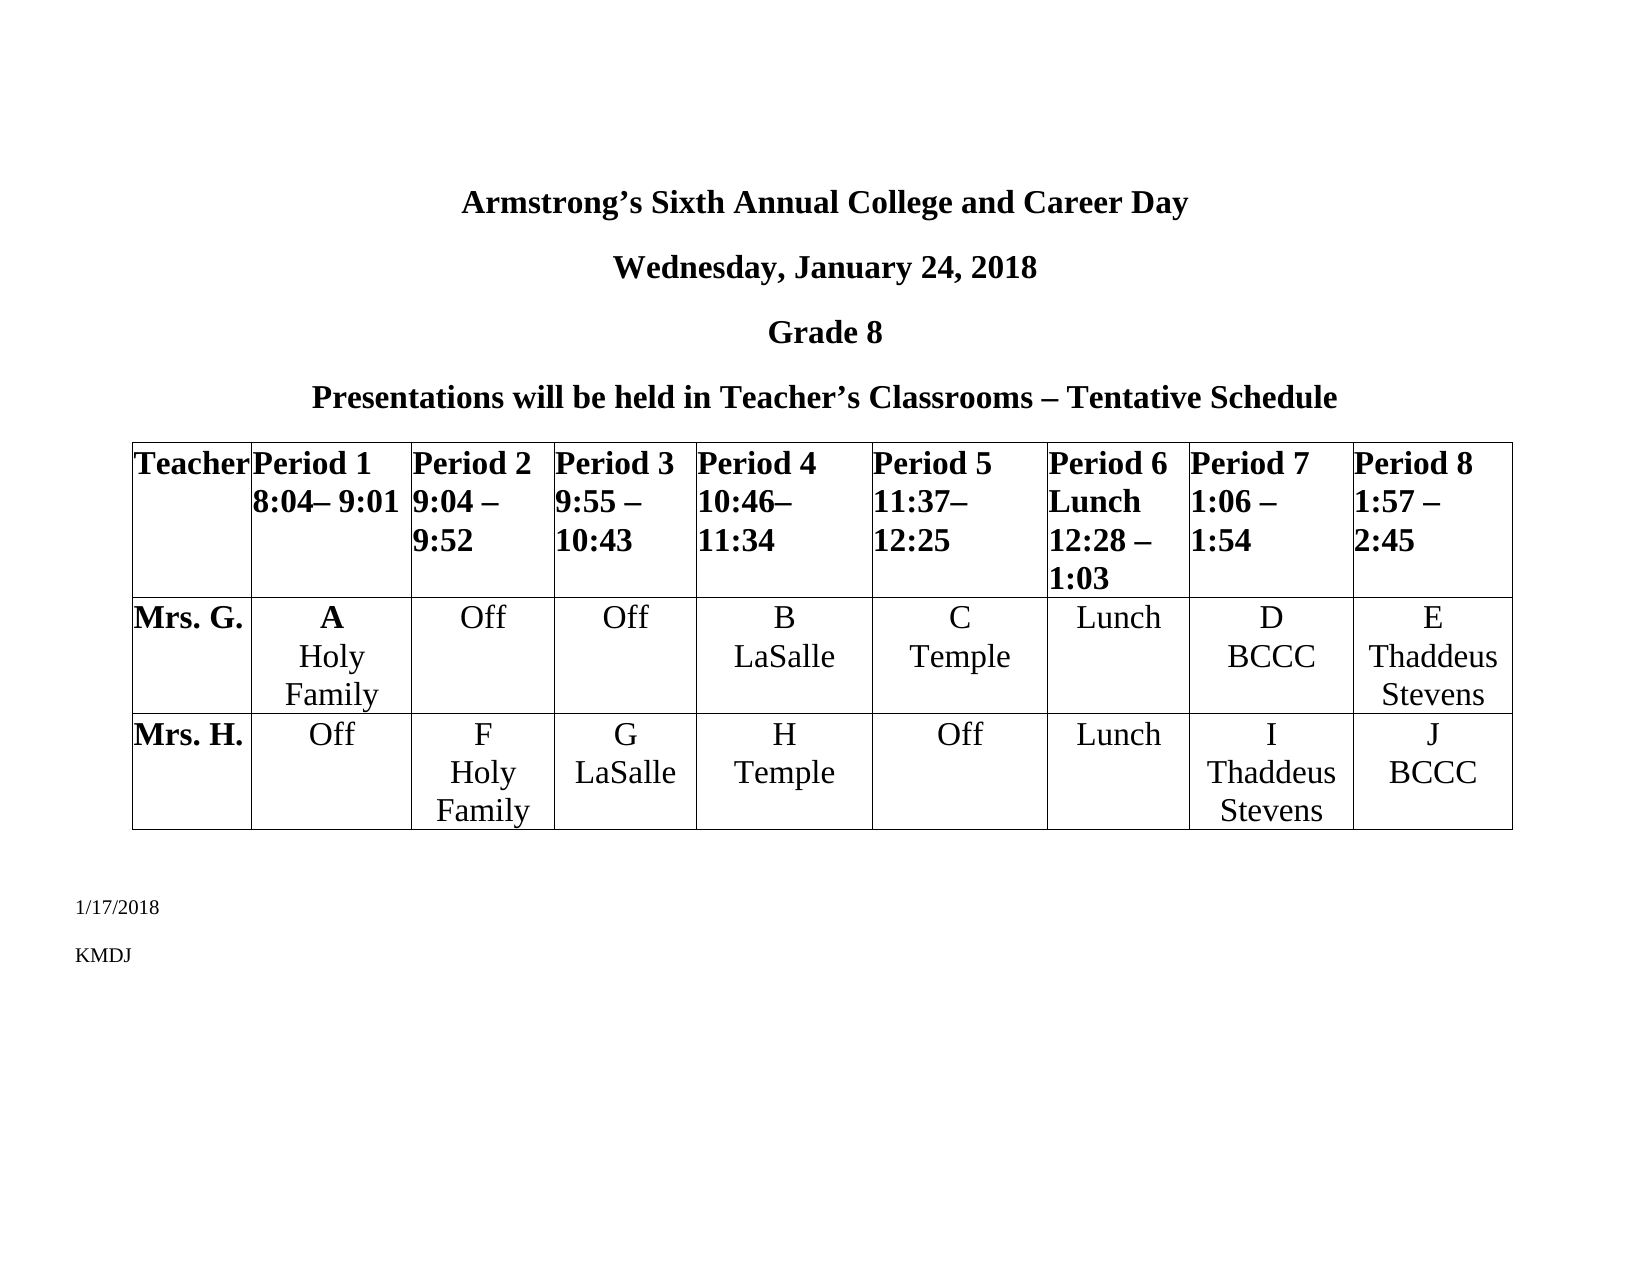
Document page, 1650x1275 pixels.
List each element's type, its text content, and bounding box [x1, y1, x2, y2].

table_cell Lunch [1048, 714, 1189, 829]
table_cell B LaSalle [697, 598, 872, 713]
table_cell A Holy Family [252, 598, 411, 713]
text Wednesday, January 24, 2018 [75, 248, 1575, 286]
table_cell C Temple [873, 598, 1047, 713]
table_header Period 8 1:57 – 2:45 [1354, 443, 1512, 597]
table_cell F Holy Family [412, 714, 554, 829]
table_cell H Temple [697, 714, 872, 829]
text KMDJ [75, 943, 1575, 967]
table_header Period 4 10:46– 11:34 [697, 443, 872, 597]
table_cell Off [873, 714, 1047, 829]
table_cell I Thaddeus Stevens [1190, 714, 1353, 829]
table_cell D BCCC [1190, 598, 1353, 713]
text Armstrong’s Sixth Annual College and Career Day [75, 183, 1575, 221]
table_header Period 1 8:04– 9:01 [252, 443, 411, 597]
table_header Period 5 11:37– 12:25 [873, 443, 1047, 597]
table_cell J BCCC [1354, 714, 1512, 829]
table_cell Off [252, 714, 411, 829]
table_cell Lunch [1048, 598, 1189, 713]
table_header Period 3 9:55 – 10:43 [555, 443, 696, 597]
table_header Period 2 9:04 – 9:52 [412, 443, 554, 597]
table_cell Off [412, 598, 554, 713]
text 1/17/2018 [75, 895, 1575, 919]
table_cell Off [555, 598, 696, 713]
text Grade 8 [75, 312, 1575, 351]
table_header Teacher [133, 443, 251, 597]
table_cell E Thaddeus Stevens [1354, 598, 1512, 713]
table_header Period 6 Lunch 12:28 – 1:03 [1048, 443, 1189, 597]
table_cell G LaSalle [555, 714, 696, 829]
text Presentations will be held in Teacher’s Classrooms – Tentative Schedule [75, 377, 1575, 416]
table_header Period 7 1:06 – 1:54 [1190, 443, 1353, 597]
table_cell Mrs. H. [133, 714, 251, 829]
table_cell Mrs. G. [133, 598, 251, 713]
